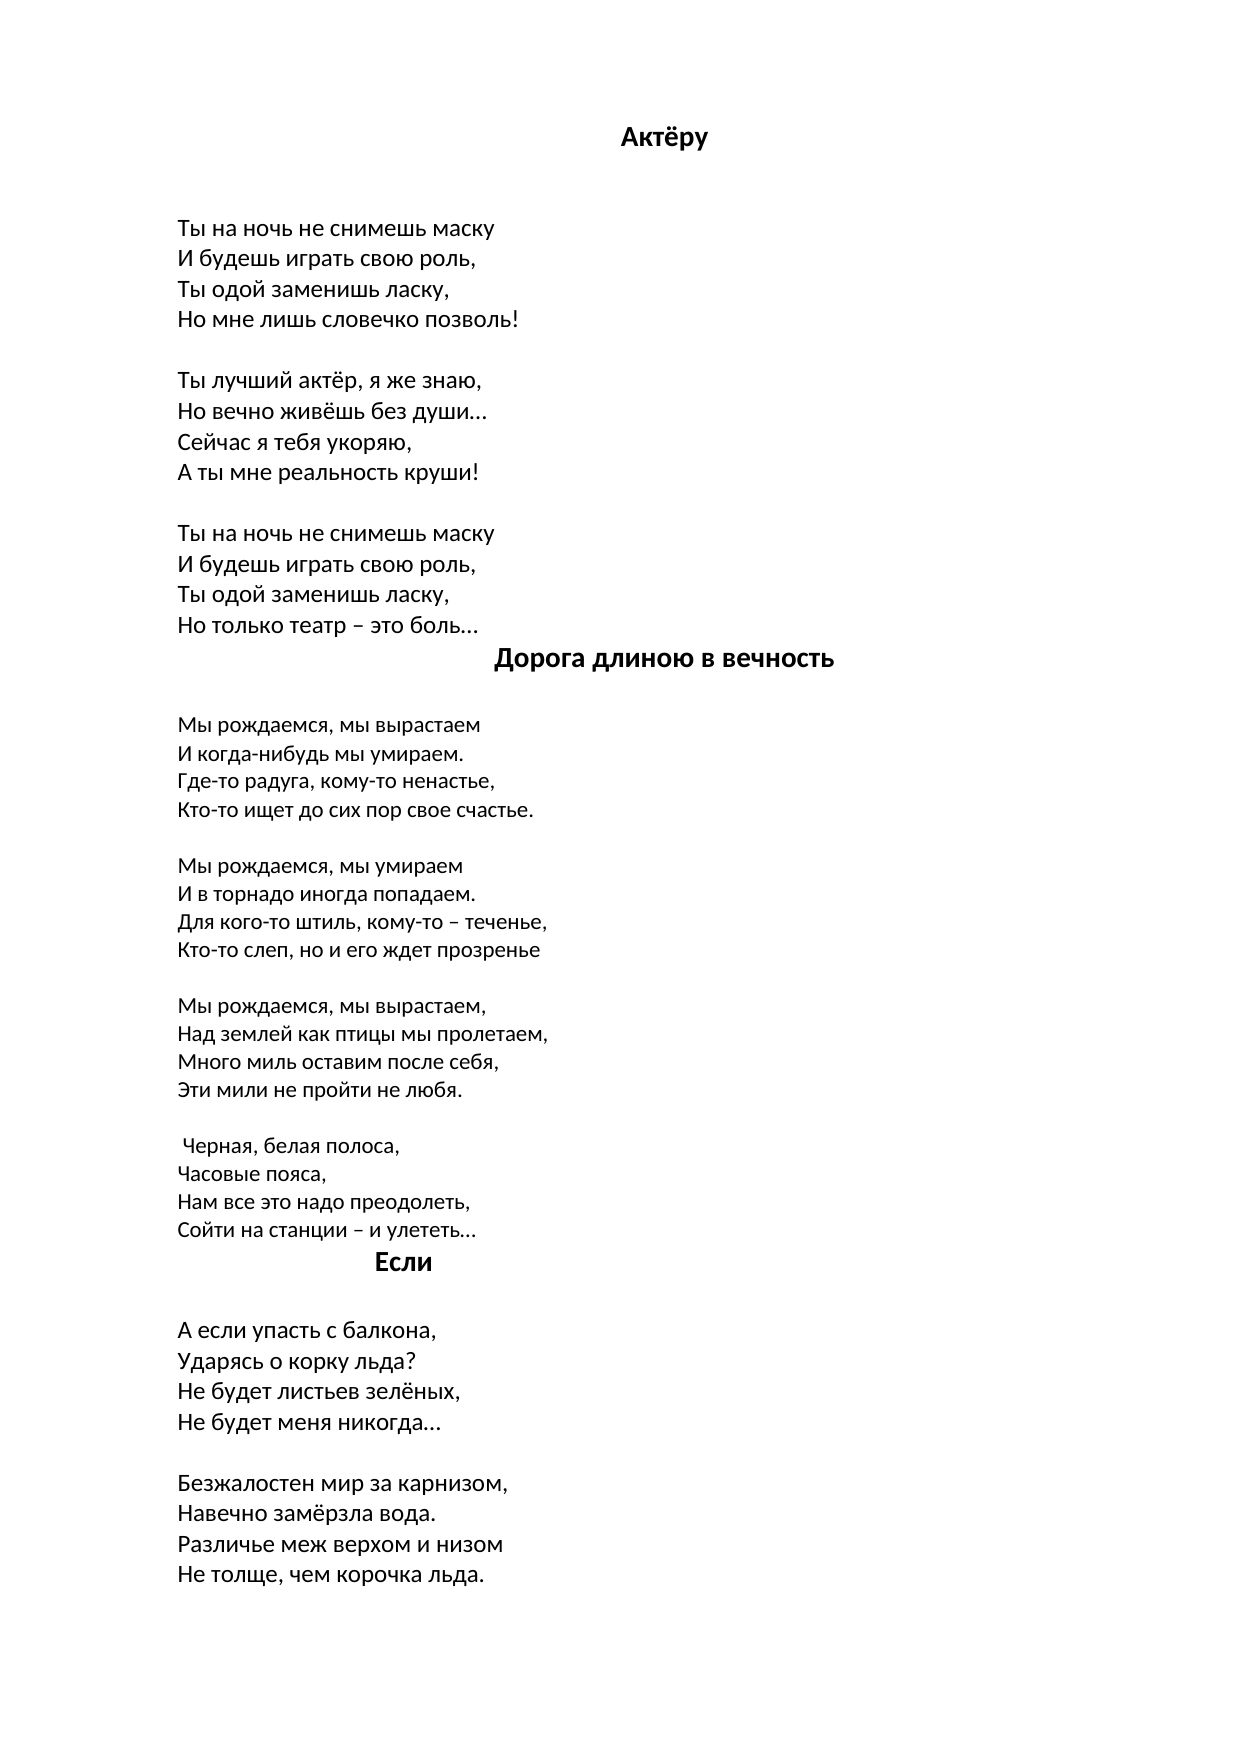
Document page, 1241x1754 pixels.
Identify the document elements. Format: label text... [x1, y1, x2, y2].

text Мы рождаемся, мы вырастаем, [177, 991, 1152, 1019]
text Сейчас я тебя укоряю, [177, 426, 1152, 456]
text Ты на ночь не снимешь маску [177, 212, 1152, 243]
text И будешь играть свою роль, [177, 548, 1152, 578]
text Не будет меня никогда… [177, 1406, 1152, 1436]
text Кто-то слеп, но и его ждет прозренье [177, 935, 1152, 963]
text Если [177, 1243, 1152, 1279]
text А если упасть с балкона, [177, 1314, 1152, 1345]
text Часовые пояса, [177, 1159, 1152, 1187]
text А ты мне реальность круши! [177, 456, 1152, 487]
text Ты одой заменишь ласку, [177, 273, 1152, 304]
text Но только театр – это боль… [177, 609, 1152, 639]
text Различье меж верхом и низом [177, 1528, 1152, 1558]
text Ударясь о корку льда? [177, 1345, 1152, 1375]
text Но вечно живёшь без души… [177, 395, 1152, 426]
text И будешь играть свою роль, [177, 243, 1152, 273]
text Над землей как птицы мы пролетаем, [177, 1019, 1152, 1047]
text Ты лучший актёр, я же знаю, [177, 365, 1152, 395]
text Мы рождаемся, мы умираем [177, 851, 1152, 879]
text Ты на ночь не снимешь маску [177, 517, 1152, 548]
text Навечно замёрзла вода. [177, 1497, 1152, 1528]
text Но мне лишь словечко позволь! [177, 304, 1152, 334]
text И в торнадо иногда попадаем. [177, 879, 1152, 907]
text Кто-то ищет до сих пор свое счастье. [177, 795, 1152, 823]
text Не будет листьев зелёных, [177, 1375, 1152, 1406]
text Мы рождаемся, мы вырастаем [177, 711, 1152, 739]
text Где-то радуга, кому-то ненастье, [177, 767, 1152, 795]
text Безжалостен мир за карнизом, [177, 1467, 1152, 1497]
text Сойти на станции – и улететь… [177, 1215, 1152, 1243]
text Много миль оставим после себя, [177, 1047, 1152, 1075]
text Дорога длиною в вечность [177, 639, 1152, 675]
text Ты одой заменишь ласку, [177, 578, 1152, 609]
text Для кого-то штиль, кому-то – теченье, [177, 907, 1152, 935]
text Нам все это надо преодолеть, [177, 1187, 1152, 1215]
text И когда-нибудь мы умираем. [177, 739, 1152, 767]
text Черная, белая полоса, [177, 1131, 1152, 1159]
text Эти мили не пройти не любя. [177, 1075, 1152, 1103]
text Не толще, чем корочка льда. [177, 1558, 1152, 1589]
text Актёру [177, 118, 1152, 154]
